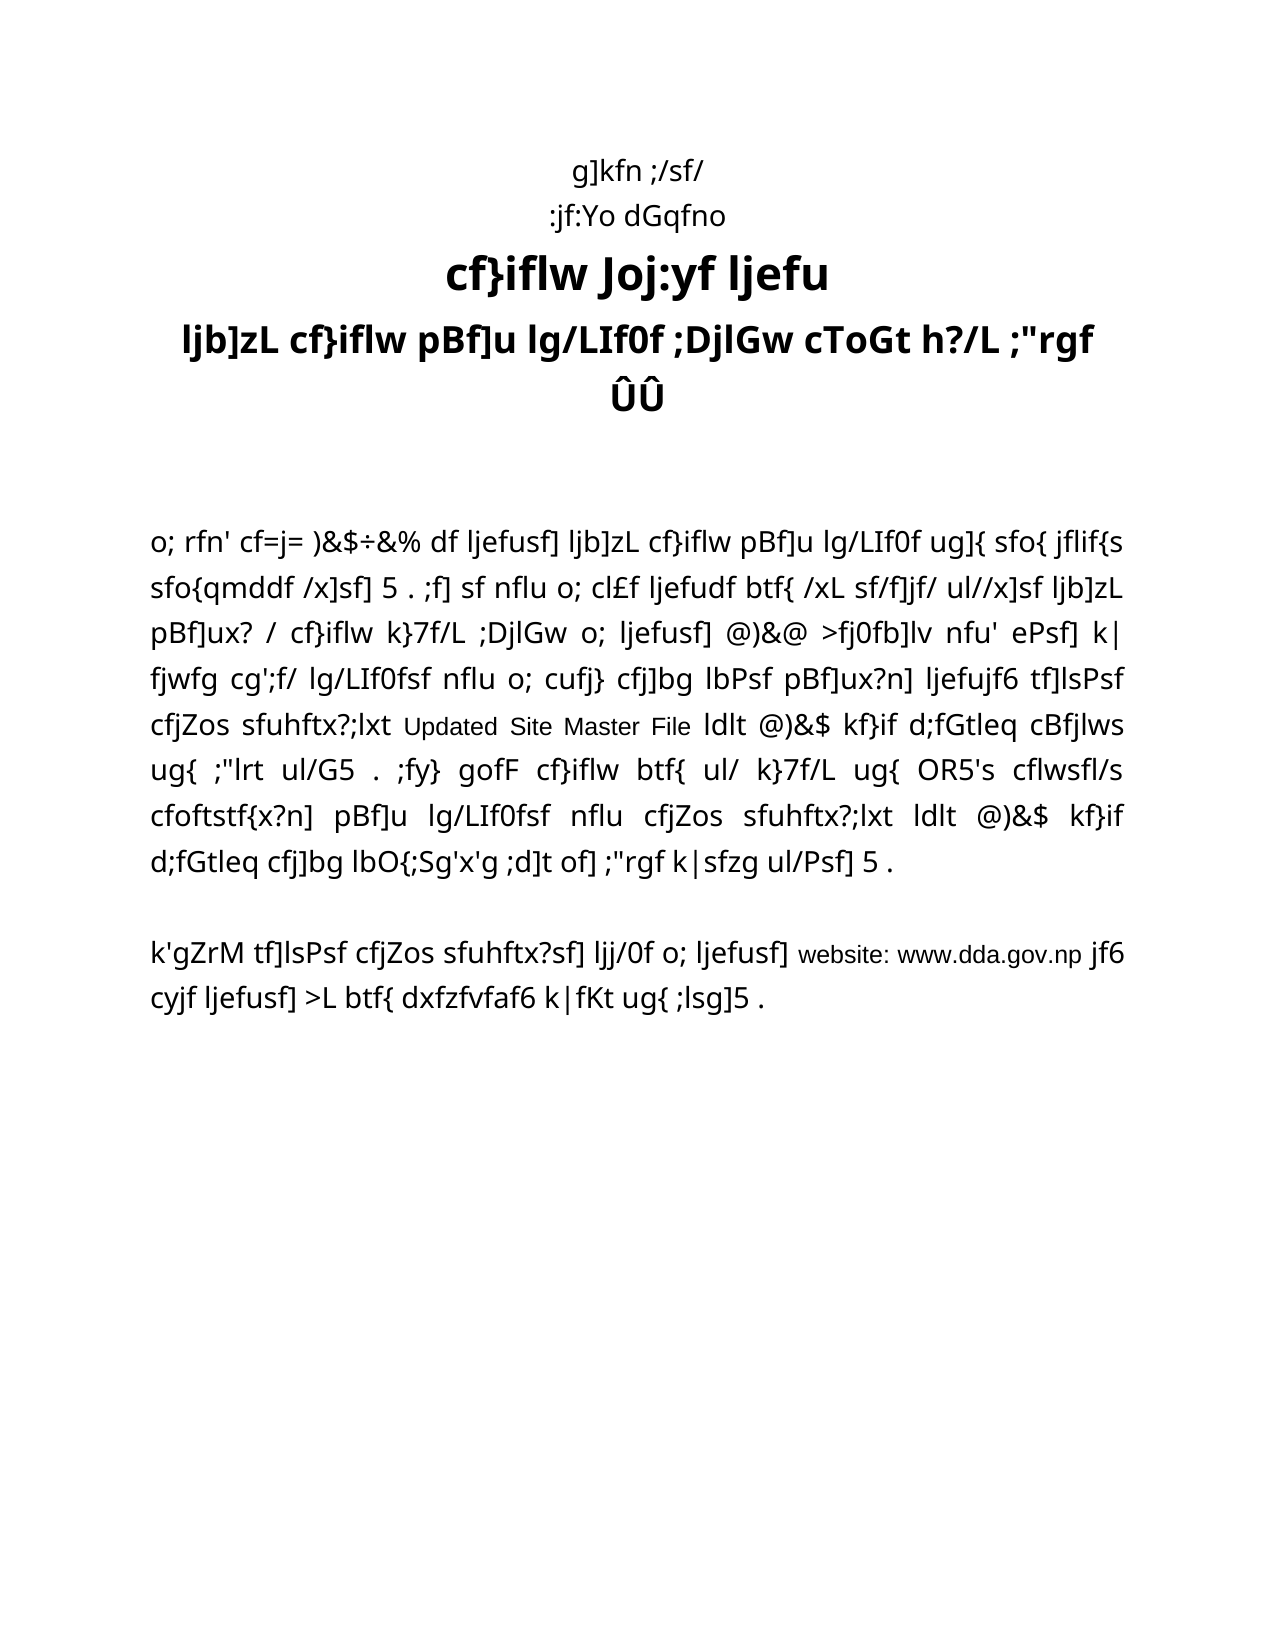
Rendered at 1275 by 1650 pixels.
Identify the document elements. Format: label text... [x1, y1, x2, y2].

text k'gZrM tf]lsPsf cfjZos sfuhftx?sf] ljj/0f o; ljefusf] website: www.dda.gov.np jf6 cyjf ljefusf] >L btf{ dxfzfvfaf6 k|fKt ug{ ;lsg]5 . [150, 932, 1125, 1017]
text g]kfn ;/sf/ [150, 150, 1125, 190]
text :jf:Yo dGqfno [150, 196, 1125, 235]
text ljb]zL cf}iflw pBf]u lg/LIf0f ;DjlGw cToGt h?/L ;"rgf ÛÛ [150, 313, 1125, 423]
text o; rfn' cf=j= )&$÷&% df ljefusf] ljb]zL cf}iflw pBf]u lg/LIf0f ug]{ sfo{ jflif{s sfo{qmddf /x]sf] 5 . ;f] sf nflu o; cl£f ljefudf btf{ /xL sf/f]jf/ ul//x]sf ljb]zL pBf]ux? / cf}iflw k}7f/L ;DjlGw o; ljefusf] @)&@ >fj0fb]lv nfu' ePsf] k|fjwfg cg';f/ lg/LIf0fsf nflu o; cufj} cfj]bg lbPsf pBf]ux?n] ljefujf6 tf]lsPsf cfjZos sfuhftx?;lxt Updated Site Master File ldlt @)&$ kf}if d;fGtleq cBfjlws ug{ ;"lrt ul/G5 . ;fy} gofF cf}iflw btf{ ul/ k}7f/L ug{ OR5's cflwsfl/s cfoftstf{x?n] pBf]u lg/LIf0fsf nflu cfjZos sfuhftx?;lxt ldlt @)&$ kf}if d;fGtleq cfj]bg lbO{;Sg'x'g ;d]t of] ;"rgf k|sfzg ul/Psf] 5 . [150, 521, 1125, 881]
text cf}iflw Joj:yf ljefu [150, 241, 1125, 304]
